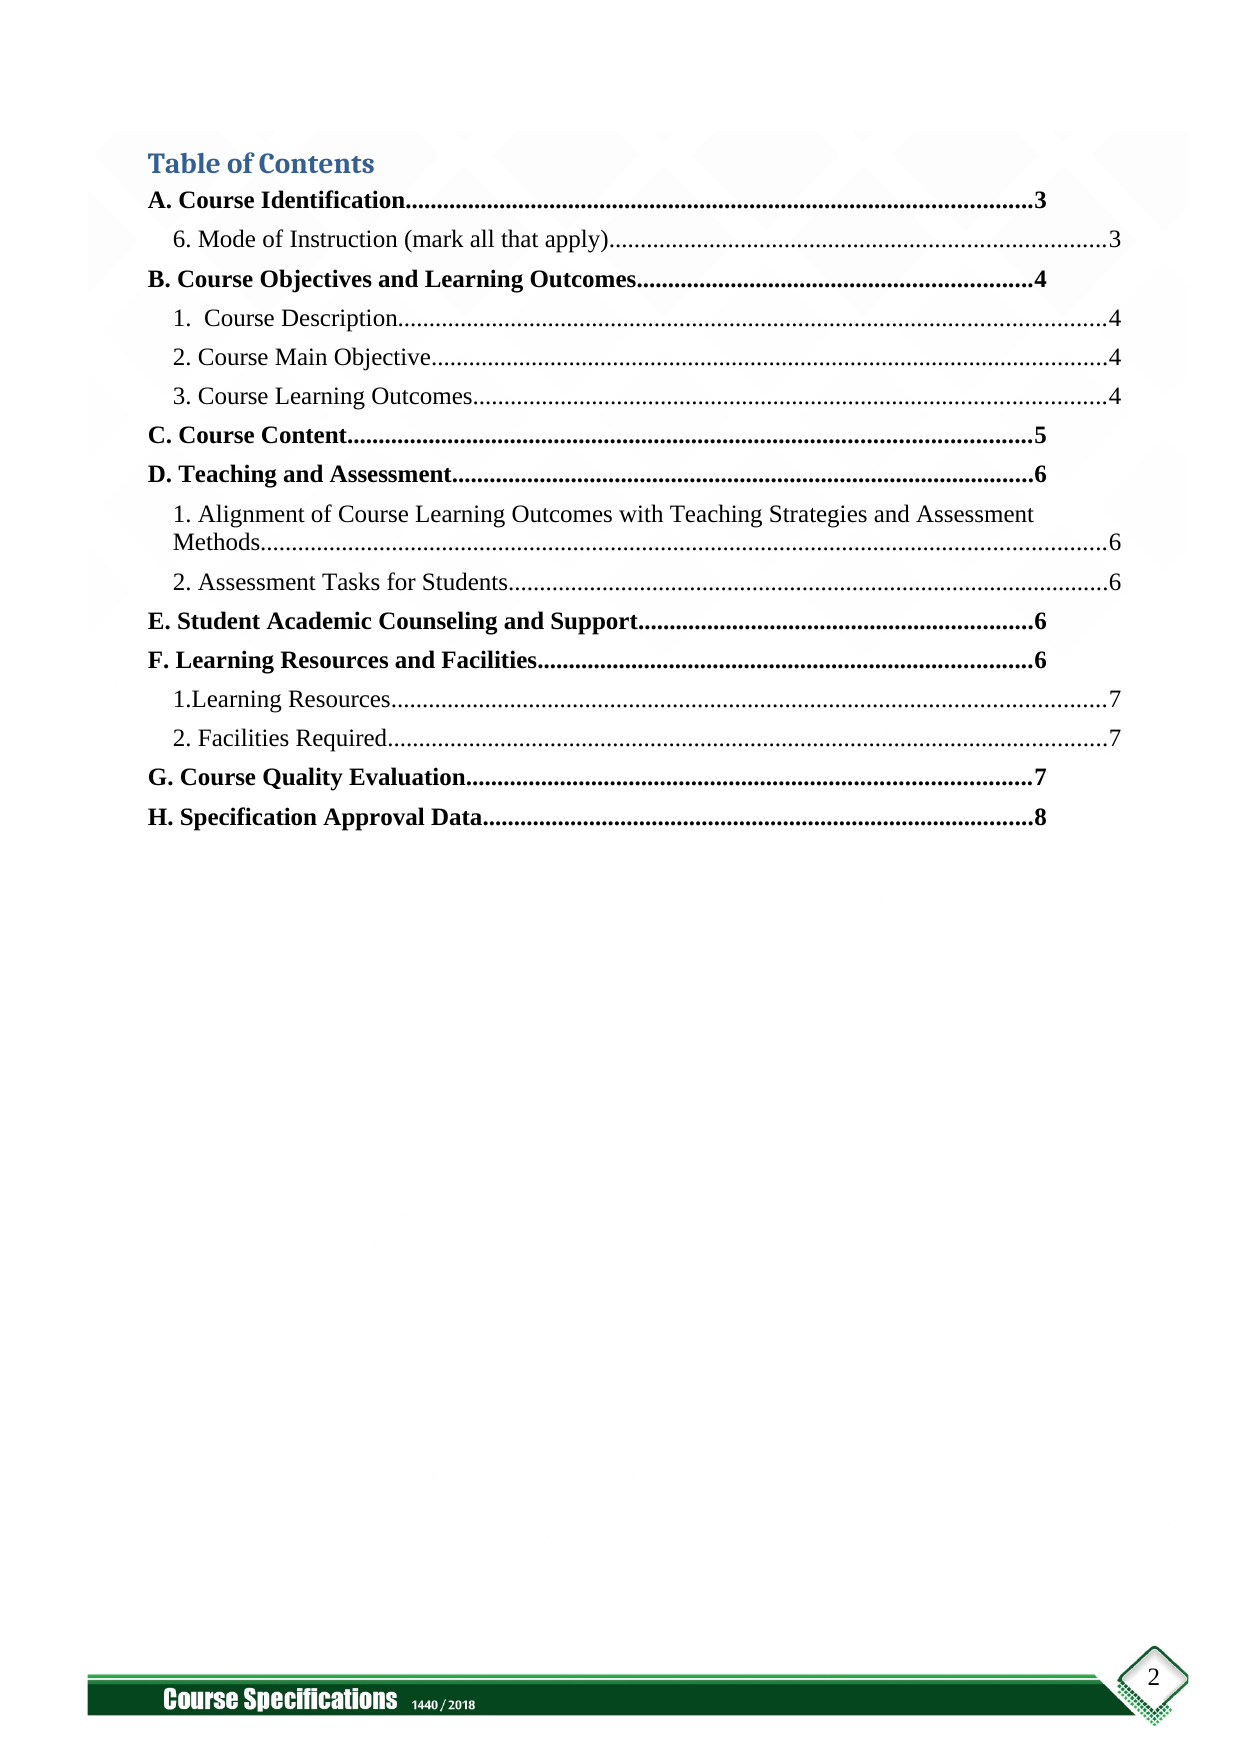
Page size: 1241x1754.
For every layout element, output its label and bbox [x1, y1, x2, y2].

picture [87, 131, 1189, 1726]
